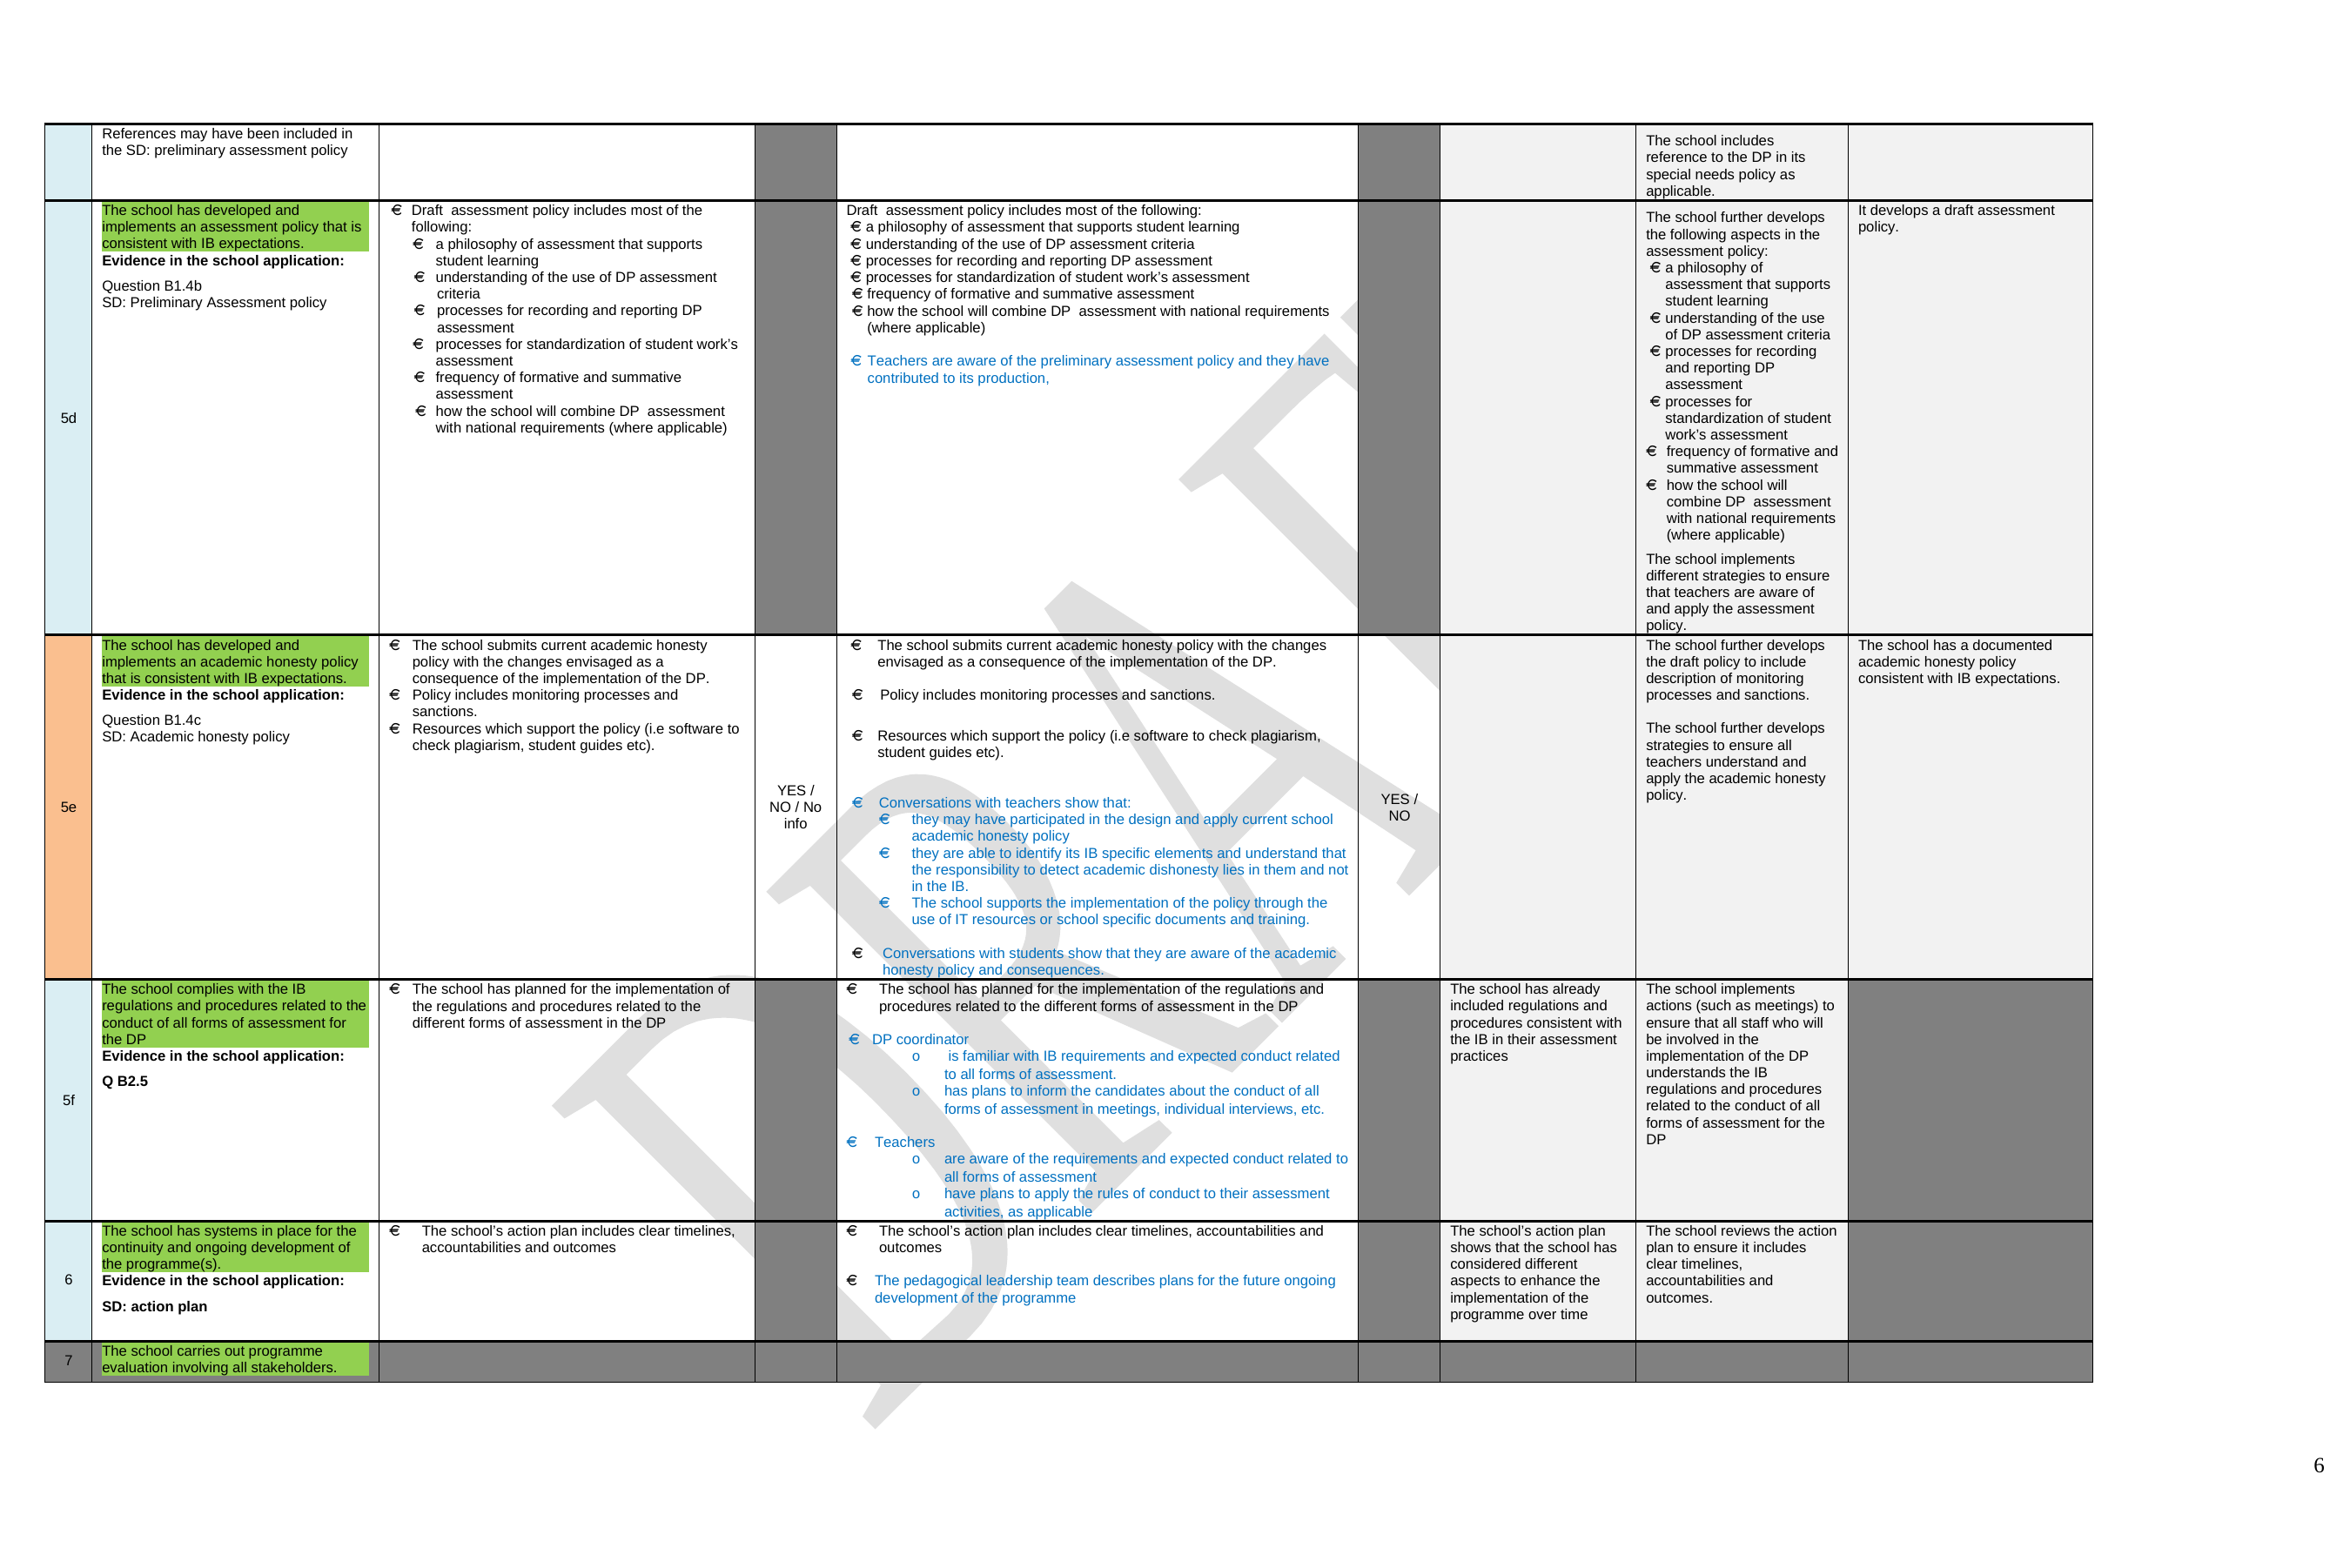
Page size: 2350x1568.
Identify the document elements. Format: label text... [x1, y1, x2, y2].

table_cell Draft assessment policy includes most of the following: a philosophy of assessment that supports student learning understanding of the use of DP assessment criteria processes for recording and reporting DP assessment processes for standardization of student work’s assessment frequency of formative and summative assessment how the school will combine DP assessment with national requirements (where applicable) Teachers are aware of the preliminary assessment policy and they have contributed to its production, [837, 202, 1358, 633]
table_cell [379, 1343, 755, 1382]
table_cell The school complies with the IB regulations and procedures related to the conduct of all forms of assessment for the DP Evidence in the school application: Q B2.5 [92, 981, 379, 1220]
table_cell The school carries out programme evaluation involving all stakeholders. [92, 1343, 379, 1382]
table_cell The school has planned for the implementation of the regulations and procedures related to the different forms of assessment in the DP [379, 981, 755, 1220]
table_cell Draft assessment policy includes most of the following: a philosophy of assessment that supports student learning understanding of the use of DP assessment criteria processes for recording and reporting DP assessment processes for standardization of student work’s assessment frequency of formative and summative assessment how the school will combine DP assessment with national requirements (where applicable) [379, 202, 755, 633]
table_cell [379, 125, 755, 199]
table_cell The school further develops the following aspects in the assessment policy: a philosophy of assessment that supports student learning understanding of the use of DP assessment criteria processes for recording and reporting DP assessment processes for standardization of student work’s assessment frequency of formative and summative assessment how the school will combine DP assessment with national requirements (where applicable) The school implements different strategies to ensure that teachers are aware of and apply the assessment policy. [1636, 202, 1848, 633]
table_cell [1849, 1223, 2092, 1340]
table_cell The school has systems in place for the continuity and ongoing development of the programme(s). Evidence in the school application: SD: action plan [92, 1223, 379, 1340]
table_cell [1440, 636, 1635, 978]
table_cell [1849, 1343, 2092, 1382]
table_cell The school’s action plan shows that the school has considered different aspects to enhance the implementation of the programme over time [1440, 1223, 1635, 1340]
table_cell [755, 981, 836, 1220]
table_cell [1849, 125, 2092, 199]
table_cell [1440, 1343, 1635, 1382]
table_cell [1636, 125, 1848, 199]
table_cell [1440, 202, 1635, 633]
table_cell [1359, 1223, 1440, 1340]
table_cell The school’s action plan includes clear timelines, accountabilities and outcomes [379, 1223, 755, 1340]
table_cell The school has a documented academic honesty policy consistent with IB expectations. [1849, 636, 2092, 978]
table_cell [1849, 981, 2092, 1220]
table_cell [755, 1343, 836, 1382]
table_cell 7 [45, 1343, 91, 1382]
table_cell It develops a draft assessment policy. [1849, 202, 2092, 633]
table_cell 5d [45, 202, 91, 633]
table_cell [1359, 981, 1440, 1220]
table_cell The school has developed and implements an assessment policy that is consistent with IB expectations. Evidence in the school application: Question B1.4b SD: Preliminary Assessment policy [92, 202, 379, 633]
table_cell The school further develops the draft policy to include description of monitoring processes and sanctions. The school further develops strategies to ensure all teachers understand and apply the academic honesty policy. [1636, 636, 1848, 978]
table_cell The school has developed and implements an academic honesty policy that is consistent with IB expectations. Evidence in the school application: Question B1.4c SD: Academic honesty policy [92, 636, 379, 978]
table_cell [92, 125, 379, 199]
table_cell YES / NO [1359, 636, 1440, 978]
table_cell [1440, 125, 1635, 199]
table_cell The school reviews the action plan to ensure it includes clear timelines, accountabilities and outcomes. [1636, 1223, 1848, 1340]
table_cell The school has planned for the implementation of the regulations and procedures related to the different forms of assessment in the DP DP coordinator is familiar with IB requirements and expected conduct related to all forms of assessment. has plans to inform the candidates about the conduct of all forms of assessment in meetings, individual interviews, etc. Teachers are aware of the requirements and expected conduct related to all forms of assessment have plans to apply the rules of conduct to their assessment activities, as applicable [837, 981, 1358, 1220]
table_cell [1359, 125, 1440, 199]
table_cell The school submits current academic honesty policy with the changes envisaged as a consequence of the implementation of the DP. Policy includes monitoring processes and sanctions. Resources which support the policy (i.e software to check plagiarism, student guides etc). Conversations with teachers show that: they may have participated in the design and apply current school academic honesty policy they are able to identify its IB specific elements and understand that the responsibility to detect academic dishonesty lies in them and not in the IB. The school supports the implementation of the policy through the use of IT resources or school specific documents and training. Conversations with students show that they are aware of the academic honesty policy and consequences. [837, 636, 1358, 978]
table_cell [837, 125, 1358, 199]
table_cell 5e [45, 636, 91, 978]
table_cell The school has already included regulations and procedures consistent with the IB in their assessment practices [1440, 981, 1635, 1220]
table_cell YES / NO / No info [755, 636, 836, 978]
table_cell 6 [45, 1223, 91, 1340]
table_cell The school submits current academic honesty policy with the changes envisaged as a consequence of the implementation of the DP. Policy includes monitoring processes and sanctions. Resources which support the policy (i.e software to check plagiarism, student guides etc). [379, 636, 755, 978]
table_cell [1636, 1343, 1848, 1382]
table_cell The school’s action plan includes clear timelines, accountabilities and outcomes The pedagogical leadership team describes plans for the future ongoing development of the programme [837, 1223, 1358, 1340]
table_cell 5c [45, 125, 91, 199]
table_cell [837, 1343, 1358, 1382]
table_cell 5f [45, 981, 91, 1220]
table_cell [1359, 1343, 1440, 1382]
table_cell [755, 202, 836, 633]
table_cell [755, 1223, 836, 1340]
table_cell The school implements actions (such as meetings) to ensure that all staff who will be involved in the implementation of the DP understands the IB regulations and procedures related to the conduct of all forms of assessment for the DP [1636, 981, 1848, 1220]
table_cell [1359, 202, 1440, 633]
table_cell [755, 125, 836, 199]
